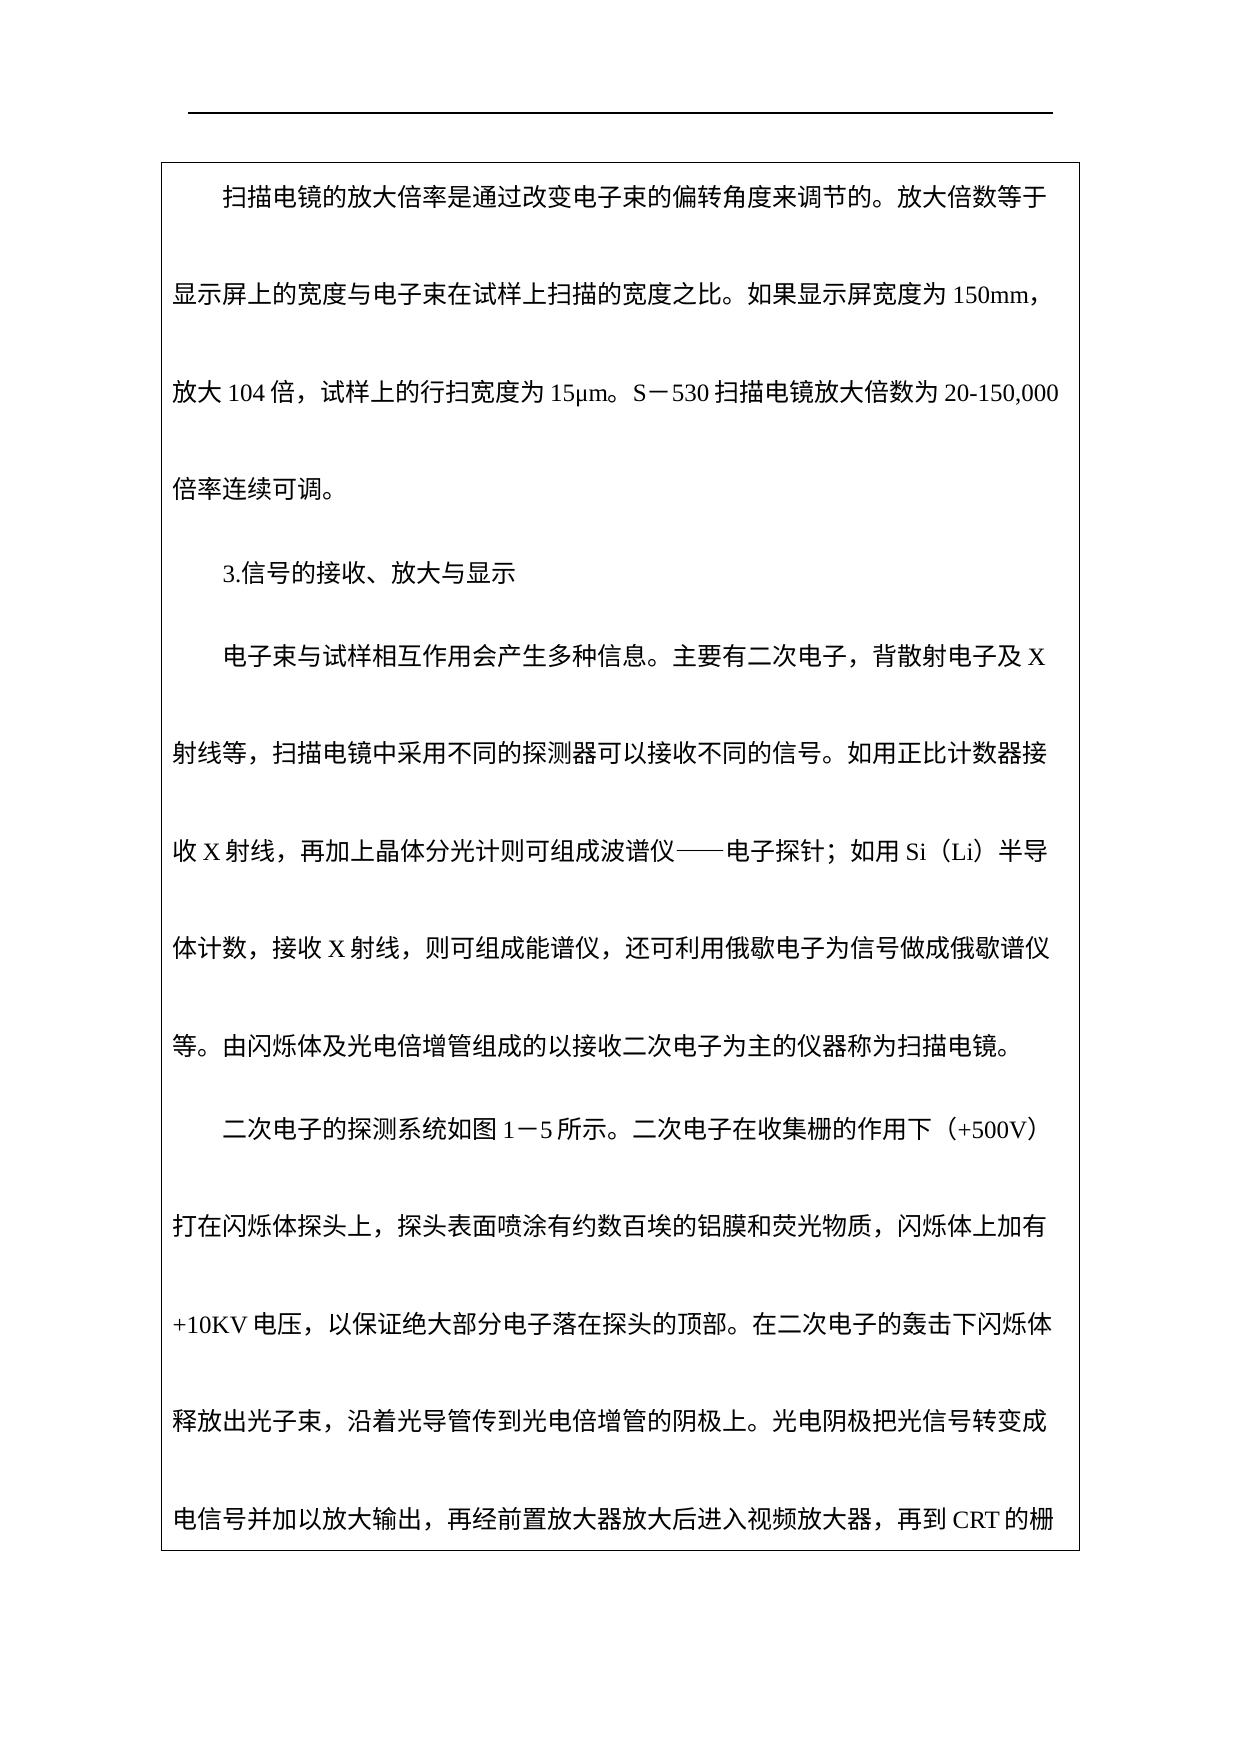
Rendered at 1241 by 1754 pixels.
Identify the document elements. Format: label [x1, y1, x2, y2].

table_cell [162, 163, 1079, 1550]
